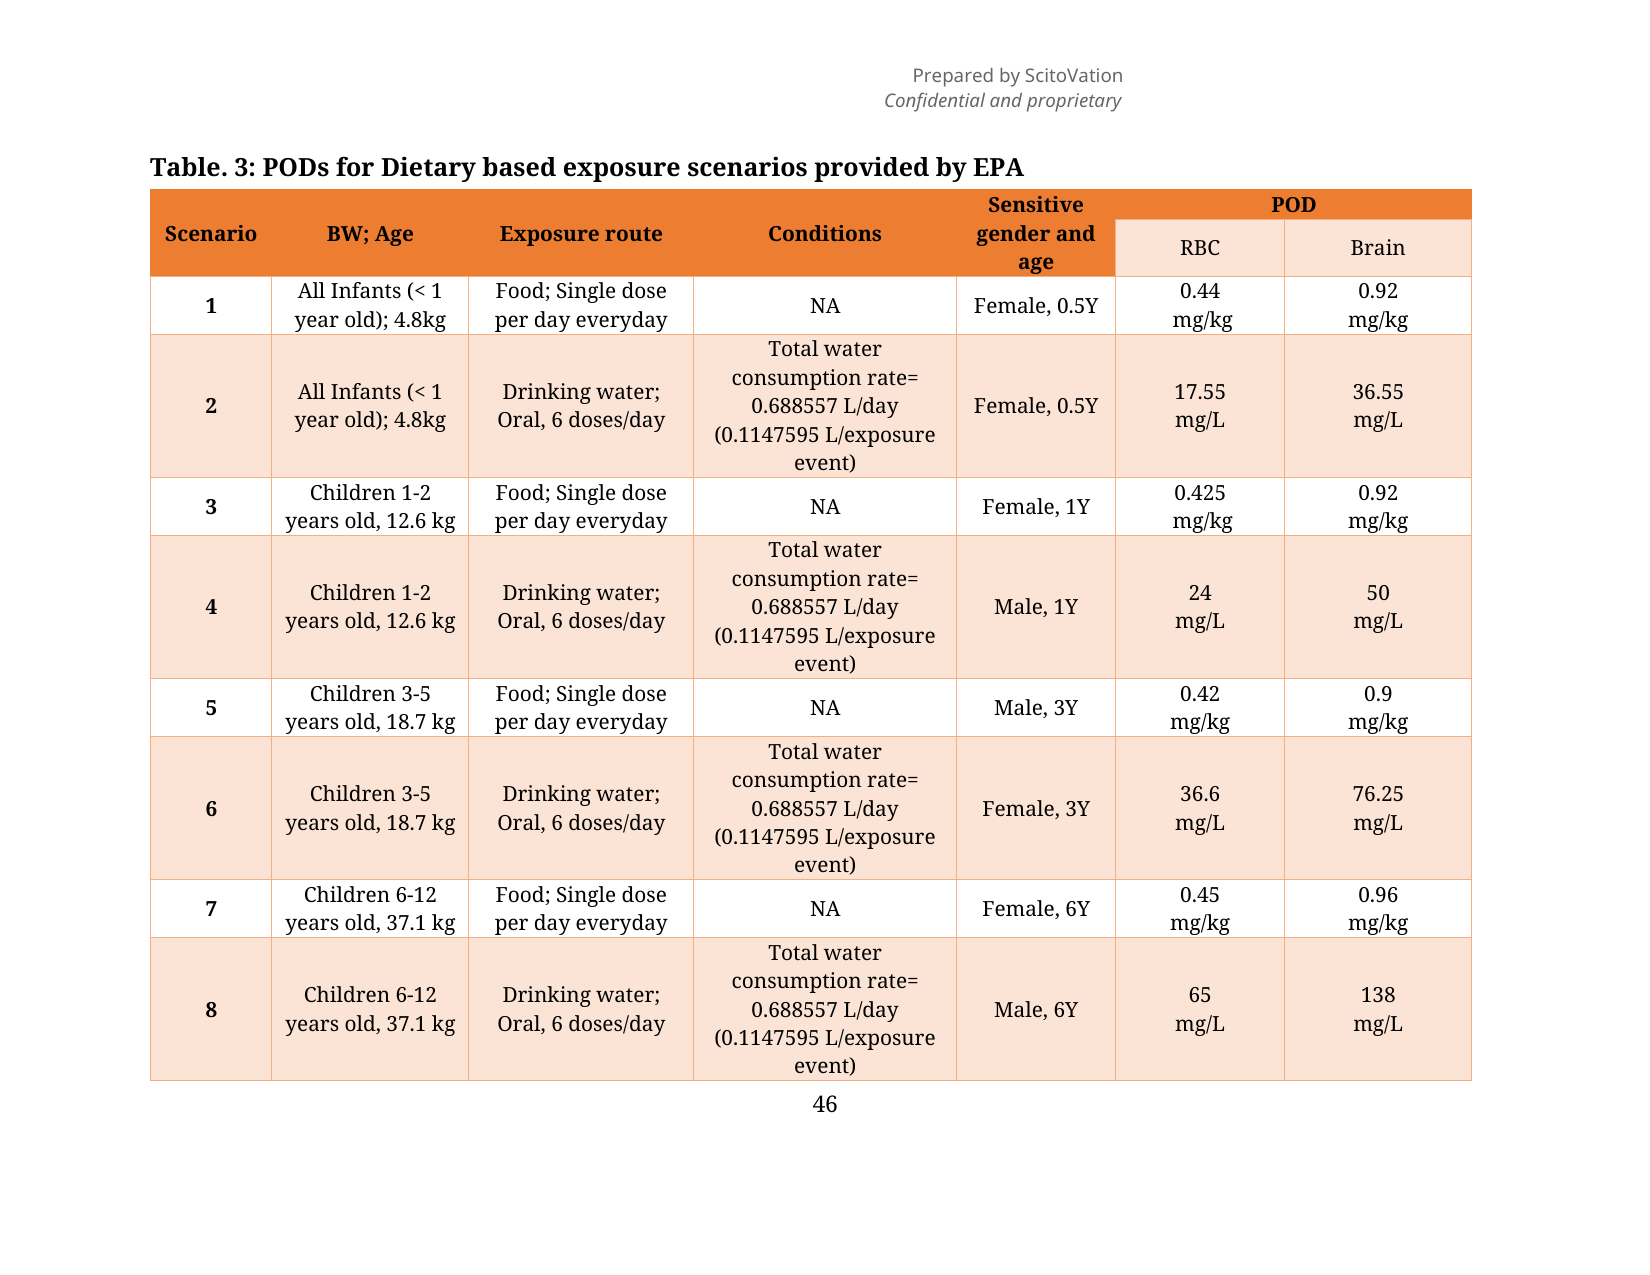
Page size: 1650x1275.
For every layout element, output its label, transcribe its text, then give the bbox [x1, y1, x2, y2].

table_cell Food; Single dose per day everyday [469, 277, 693, 333]
table_cell Brain [1285, 220, 1471, 276]
table_header Exposure route [469, 190, 693, 276]
table_cell 2 [151, 335, 271, 477]
table_cell Drinking water; Oral, 6 doses/day [469, 335, 693, 477]
table_cell Female, 3Y [957, 737, 1115, 879]
table_cell Children 1-2 years old, 12.6 kg [272, 478, 468, 534]
table_cell Food; Single dose per day everyday [469, 880, 693, 937]
table_cell 0.92 mg/kg [1285, 277, 1471, 333]
table_cell NA [694, 277, 956, 333]
table_cell Drinking water; Oral, 6 doses/day [469, 536, 693, 678]
table_cell 0.96 mg/kg [1285, 880, 1471, 937]
table_cell 3 [151, 478, 271, 534]
table_header POD [1116, 190, 1471, 219]
table_cell 138 mg/L [1285, 938, 1471, 1080]
table_cell 36.6 mg/L [1116, 737, 1284, 879]
table_cell Male, 3Y [957, 679, 1115, 736]
table_cell Total water consumption rate= 0.688557 L/day (0.1147595 L/exposure event) [694, 536, 956, 678]
table_cell NA [694, 478, 956, 534]
table_cell Total water consumption rate= 0.688557 L/day (0.1147595 L/exposure event) [694, 737, 956, 879]
table_cell 7 [151, 880, 271, 937]
table_cell Children 6-12 years old, 37.1 kg [272, 938, 468, 1080]
table_header BW; Age [272, 190, 468, 276]
table_cell All Infants (< 1 year old); 4.8kg [272, 277, 468, 333]
table_cell 50 mg/L [1285, 536, 1471, 678]
text Table. 3: PODs for Dietary based exposure scenarios provided by EPA [150, 150, 1500, 184]
table_cell 65 mg/L [1116, 938, 1284, 1080]
table_cell 76.25 mg/L [1285, 737, 1471, 879]
table_cell Male, 1Y [957, 536, 1115, 678]
table_header Scenario [151, 190, 271, 276]
table_cell 0.425 mg/kg [1116, 478, 1284, 534]
table_cell 0.44 mg/kg [1116, 277, 1284, 333]
table_cell Male, 6Y [957, 938, 1115, 1080]
table_cell 0.42 mg/kg [1116, 679, 1284, 736]
table_header Sensitive gender and age [957, 190, 1115, 276]
table_cell Food; Single dose per day everyday [469, 478, 693, 534]
table_cell 0.45 mg/kg [1116, 880, 1284, 937]
table_cell 1 [151, 277, 271, 333]
table_cell Drinking water; Oral, 6 doses/day [469, 938, 693, 1080]
table_cell 17.55 mg/L [1116, 335, 1284, 477]
table_cell Children 1-2 years old, 12.6 kg [272, 536, 468, 678]
table_cell 4 [151, 536, 271, 678]
table_cell NA [694, 880, 956, 937]
table_header Conditions [694, 190, 956, 276]
table_cell 24 mg/L [1116, 536, 1284, 678]
table_cell 5 [151, 679, 271, 736]
table_cell Female, 0.5Y [957, 277, 1115, 333]
table_cell RBC [1116, 220, 1284, 276]
table_cell Total water consumption rate= 0.688557 L/day (0.1147595 L/exposure event) [694, 938, 956, 1080]
table_cell Children 3-5 years old, 18.7 kg [272, 737, 468, 879]
table_cell Children 6-12 years old, 37.1 kg [272, 880, 468, 937]
table_cell Drinking water; Oral, 6 doses/day [469, 737, 693, 879]
table_cell 0.92 mg/kg [1285, 478, 1471, 534]
table_cell Food; Single dose per day everyday [469, 679, 693, 736]
table_cell 8 [151, 938, 271, 1080]
table_cell 36.55 mg/L [1285, 335, 1471, 477]
table_cell 6 [151, 737, 271, 879]
table_cell Female, 6Y [957, 880, 1115, 937]
table_cell 0.9 mg/kg [1285, 679, 1471, 736]
table_cell Total water consumption rate= 0.688557 L/day (0.1147595 L/exposure event) [694, 335, 956, 477]
table_cell Children 3-5 years old, 18.7 kg [272, 679, 468, 736]
table_cell Female, 0.5Y [957, 335, 1115, 477]
table_cell Female, 1Y [957, 478, 1115, 534]
table_cell NA [694, 679, 956, 736]
table_cell All Infants (< 1 year old); 4.8kg [272, 335, 468, 477]
